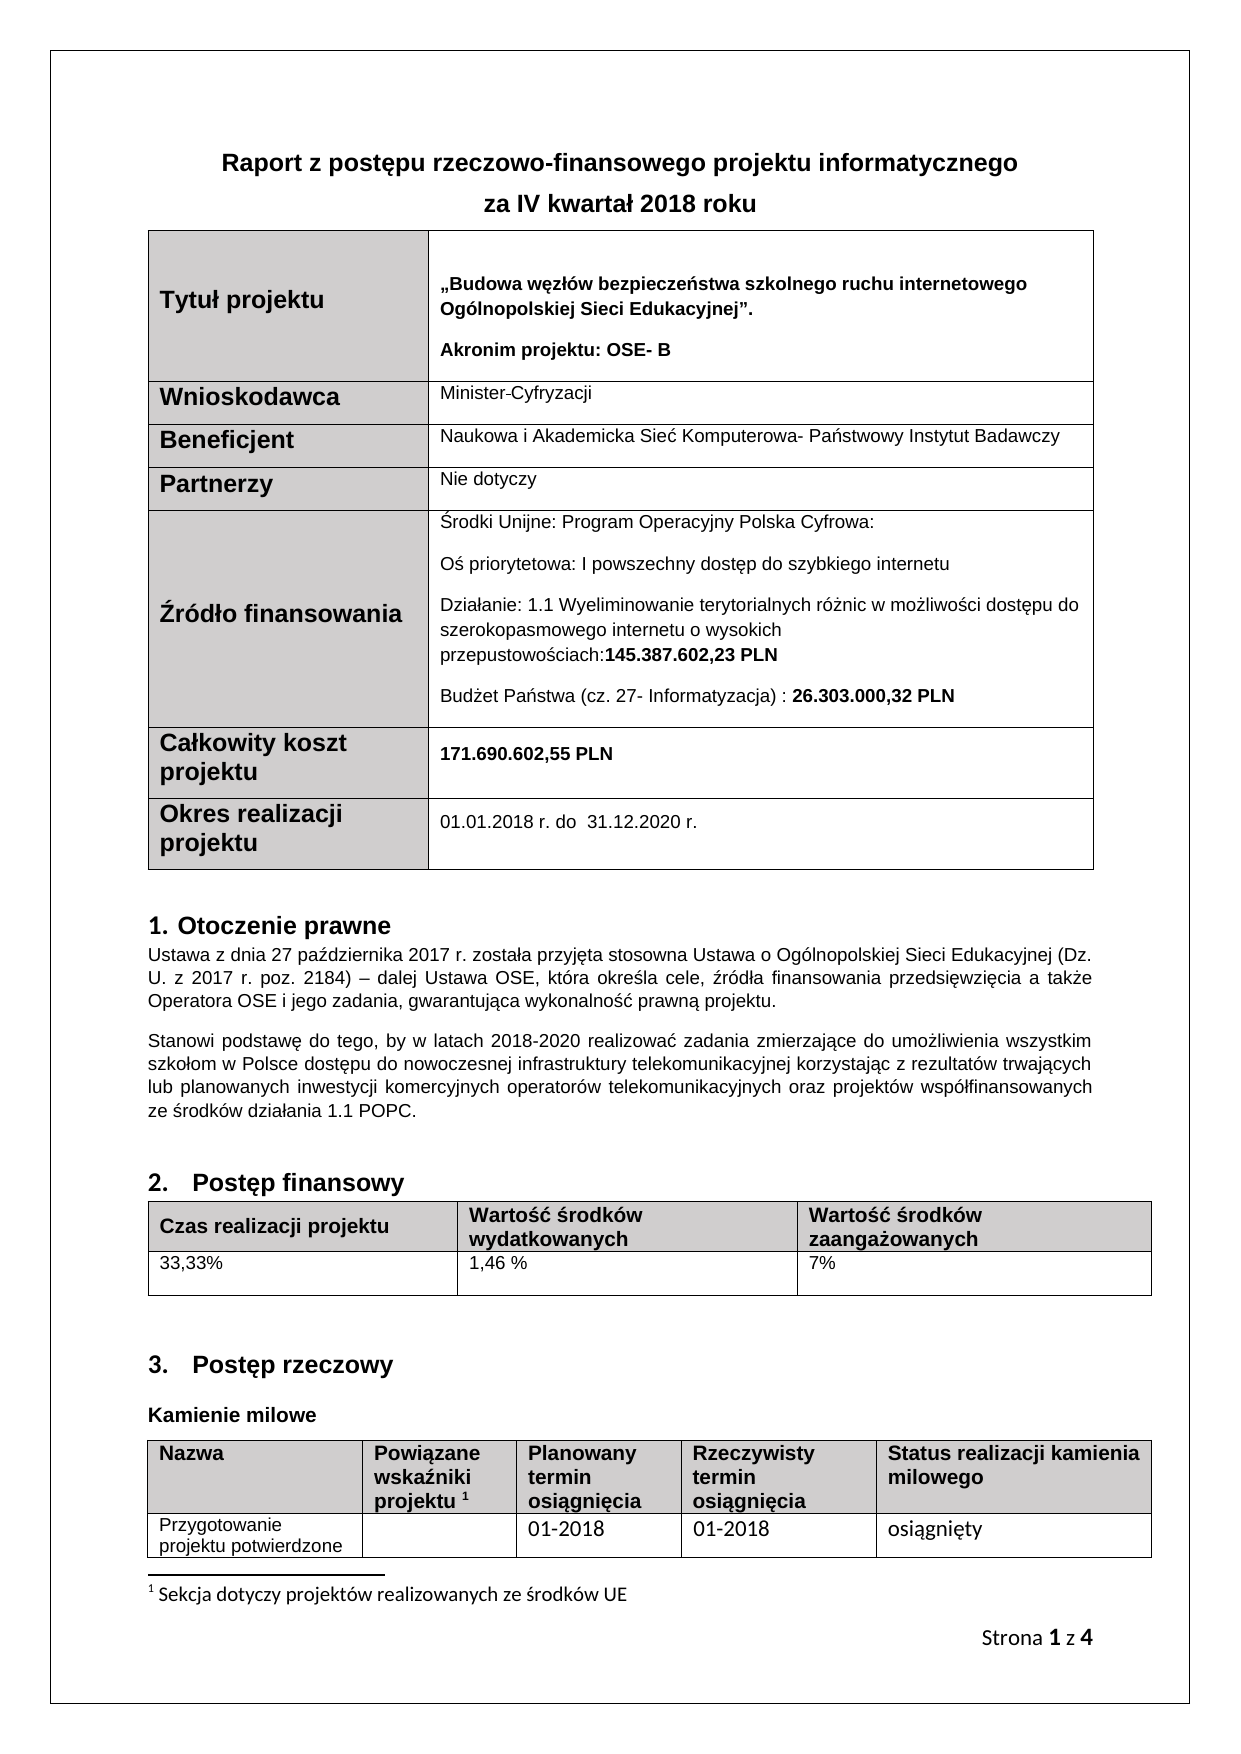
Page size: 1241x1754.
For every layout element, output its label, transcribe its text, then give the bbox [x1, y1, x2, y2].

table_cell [148, 1514, 362, 1557]
subtitle Postęp rzeczowy [148, 1347, 1093, 1380]
subtitle Raport z postępu rzeczowo-finansowego projektu informatycznego [148, 147, 1093, 176]
table_cell 171.690.602,55 PLN [429, 728, 1093, 798]
table_header Planowany termin osiągnięcia [517, 1441, 681, 1513]
table_cell [363, 1514, 516, 1557]
table_header Tytuł projektu [149, 231, 428, 381]
table_header Rzeczywisty termin osiągnięcia [682, 1441, 876, 1513]
subtitle Postęp finansowy [148, 1165, 1093, 1198]
table_cell Środki Unijne: Program Operacyjny Polska Cyfrowa: Oś priorytetowa: I powszechny dostęp do szybkiego internetu Działanie: 1.1 Wyeliminowanie terytorialnych różnic w możliwości dostępu do szerokopasmowego internetu o wysokich przepustowościach:145.387.602,23 PLN Budżet Państwa (cz. 27- Informatyzacja) : 26.303.000,32 PLN [429, 511, 1093, 727]
table_cell 01-2018 [682, 1514, 876, 1557]
table_cell 1,46 % [458, 1252, 797, 1295]
text Stanowi podstawę do tego, by w latach 2018-2020 realizować zadania zmierzające do umożliwienia wszystkim szkołom w Polsce dostępu do nowoczesnej infrastruktury telekomunikacyjnej korzystając z rezultatów trwających lub planowanych inwestycji komercyjnych operatorów telekomunikacyjnych oraz projektów współfinansowanych ze środków działania 1.1 POPC. [148, 1030, 1093, 1121]
table_cell 7% [798, 1252, 1151, 1295]
subtitle za IV kwartał 2018 roku [148, 189, 1093, 217]
table_cell Naukowa i Akademicka Sieć Komputerowa- Państwowy Instytut Badawczy [429, 425, 1093, 467]
table_cell 01-2018 [517, 1514, 681, 1557]
table_cell Okres realizacji projektu [149, 799, 428, 869]
table_header Wartość środków wydatkowanych [458, 1202, 797, 1251]
table_cell Źródło finansowania [149, 511, 428, 727]
text Kamienie milowe [148, 1403, 1093, 1427]
table_cell Wnioskodawca [149, 382, 428, 424]
table_cell Beneficjent [149, 425, 428, 467]
table_cell 01.01.2018 r. do 31.12.2020 r. [429, 799, 1093, 869]
subtitle Otoczenie prawne [148, 908, 1063, 941]
table_cell Partnerzy [149, 468, 428, 510]
table_cell Nie dotyczy [429, 468, 1093, 510]
table_header Status realizacji kamienia milowego [877, 1441, 1151, 1513]
text Ustawa z dnia 27 października 2017 r. została przyjęta stosowna Ustawa o Ogólnopolskiej Sieci Edukacyjnej (Dz. U. z 2017 r. poz. 2184) – dalej Ustawa OSE, która określa cele, źródła finansowania przedsięwzięcia a także Operatora OSE i jego zadania, gwarantująca wykonalność prawną projektu. [148, 943, 1093, 1012]
table_header Nazwa [148, 1441, 362, 1513]
table_cell osiągnięty [877, 1514, 1151, 1557]
table_cell Minister Cyfryzacji [429, 382, 1093, 424]
table_cell Całkowity koszt projektu [149, 728, 428, 798]
table_header Czas realizacji projektu [149, 1202, 457, 1251]
table_header Powiązane wskaźniki projektu [363, 1441, 516, 1513]
table_header „Budowa węzłów bezpieczeństwa szkolnego ruchu internetowego Ogólnopolskiej Sieci Edukacyjnej”. Akronim projektu: OSE- B [429, 231, 1093, 381]
table_header Wartość środków zaangażowanych [798, 1202, 1151, 1251]
table_cell 33,33% [149, 1252, 457, 1295]
